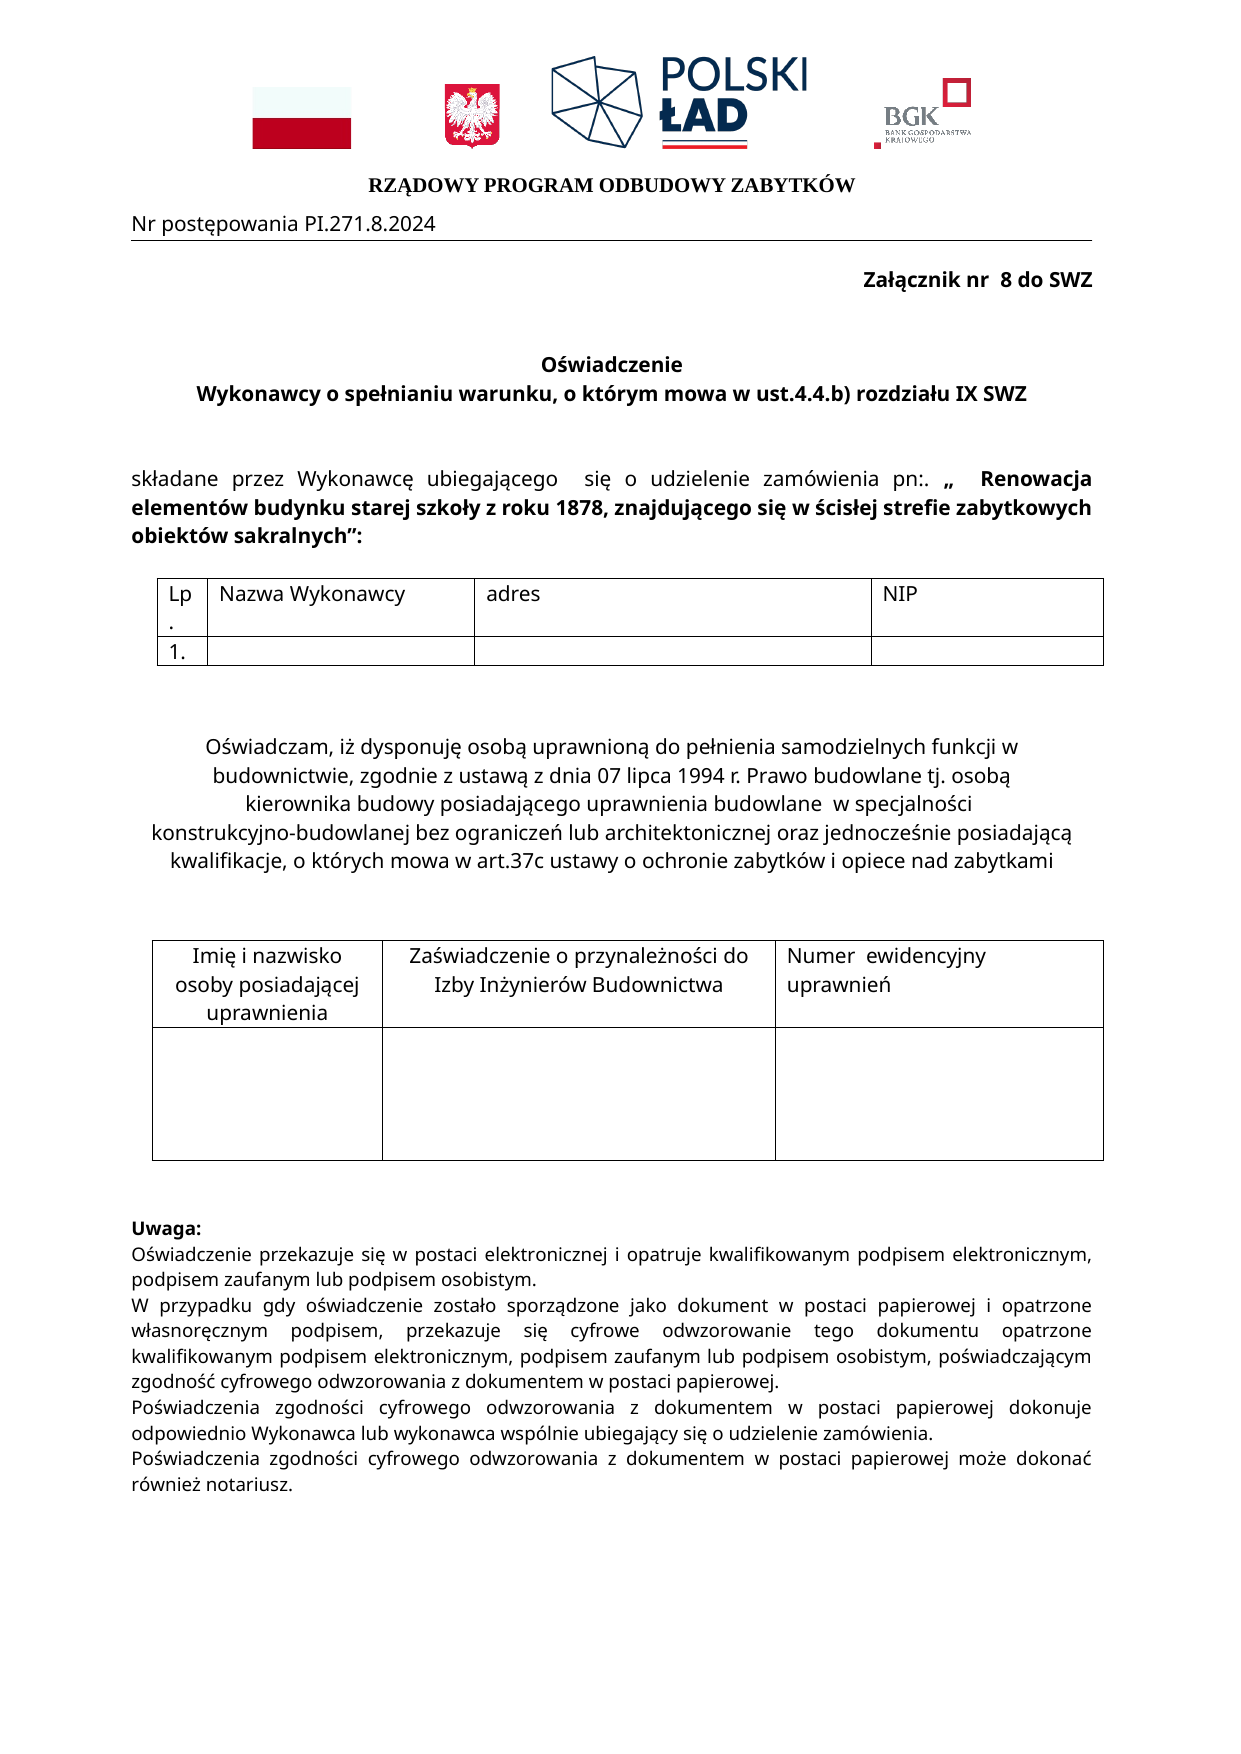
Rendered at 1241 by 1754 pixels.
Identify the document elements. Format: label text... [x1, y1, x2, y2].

table_cell 1. [158, 637, 207, 665]
table_header Zaświadczenie o przynależności do Izby Inżynierów Budownictwa [383, 941, 775, 1027]
table_cell [776, 1028, 1103, 1160]
table_cell [153, 1028, 382, 1160]
list Poświadczenia zgodności cyfrowego odwzorowania z dokumentem w postaci papierowej może dokonać również notariusz. [131, 1445, 1092, 1496]
table_cell [383, 1028, 775, 1160]
list W przypadku gdy oświadczenie zostało sporządzone jako dokument w postaci papierowej i opatrzone własnoręcznym podpisem, przekazuje się cyfrowe odwzorowanie tego dokumentu opatrzone kwalifikowanym podpisem elektronicznym, podpisem zaufanym lub podpisem osobistym, poświadczającym zgodność cyfrowego odwzorowania z dokumentem w postaci papierowej. [131, 1292, 1092, 1394]
text Oświadczenie [131, 350, 1092, 379]
picture [252, 87, 352, 149]
list Poświadczenia zgodności cyfrowego odwzorowania z dokumentem w postaci papierowej dokonuje odpowiednio Wykonawca lub wykonawca wspólnie ubiegający się o udzielenie zamówienia. [131, 1394, 1092, 1445]
table_cell [475, 637, 871, 665]
text Uwaga: [131, 1214, 1092, 1241]
text kierownika budowy posiadającego uprawnienia budowlane w specjalności konstrukcyjno-budowlanej bez ograniczeń lub architektonicznej oraz jednocześnie posiadającą kwalifikacje, o których mowa w art.37c ustawy o ochronie zabytków i opiece nad zabytkami [131, 789, 1092, 874]
table_header adres [475, 579, 871, 636]
list Oświadczenie przekazuje się w postaci elektronicznej i opatruje kwalifikowanym podpisem elektronicznym, podpisem zaufanym lub podpisem osobistym. [131, 1241, 1092, 1292]
table_header Numer ewidencyjny uprawnień [776, 941, 1103, 1027]
table_cell [872, 637, 1103, 665]
text Oświadczam, iż dysponuję osobą uprawnioną do pełnienia samodzielnych funkcji w [131, 732, 1092, 761]
picture [444, 84, 500, 149]
text Wykonawcy o spełnianiu warunku, o którym mowa w ust.4.4.b) rozdziału IX SWZ [131, 379, 1092, 407]
picture [551, 56, 807, 149]
table_header Lp. [158, 579, 207, 636]
table_header Imię i nazwisko osoby posiadającej uprawnienia [153, 941, 382, 1027]
picture [874, 78, 971, 149]
table_header NIP [872, 579, 1103, 636]
text składane przez Wykonawcę ubiegającego się o udzielenie zamówienia pn:. „ Renowacja elementów budynku starej szkoły z roku 1878, znajdującego się w ścisłej strefie zabytkowych obiektów sakralnych”: [131, 464, 1092, 549]
text Załącznik nr 8 do SWZ [131, 265, 1092, 293]
table_header Nazwa Wykonawcy [208, 579, 474, 636]
text budownictwie, zgodnie z ustawą z dnia 07 lipca 1994 r. Prawo budowlane tj. osobą [131, 761, 1092, 789]
table_cell [208, 637, 474, 665]
